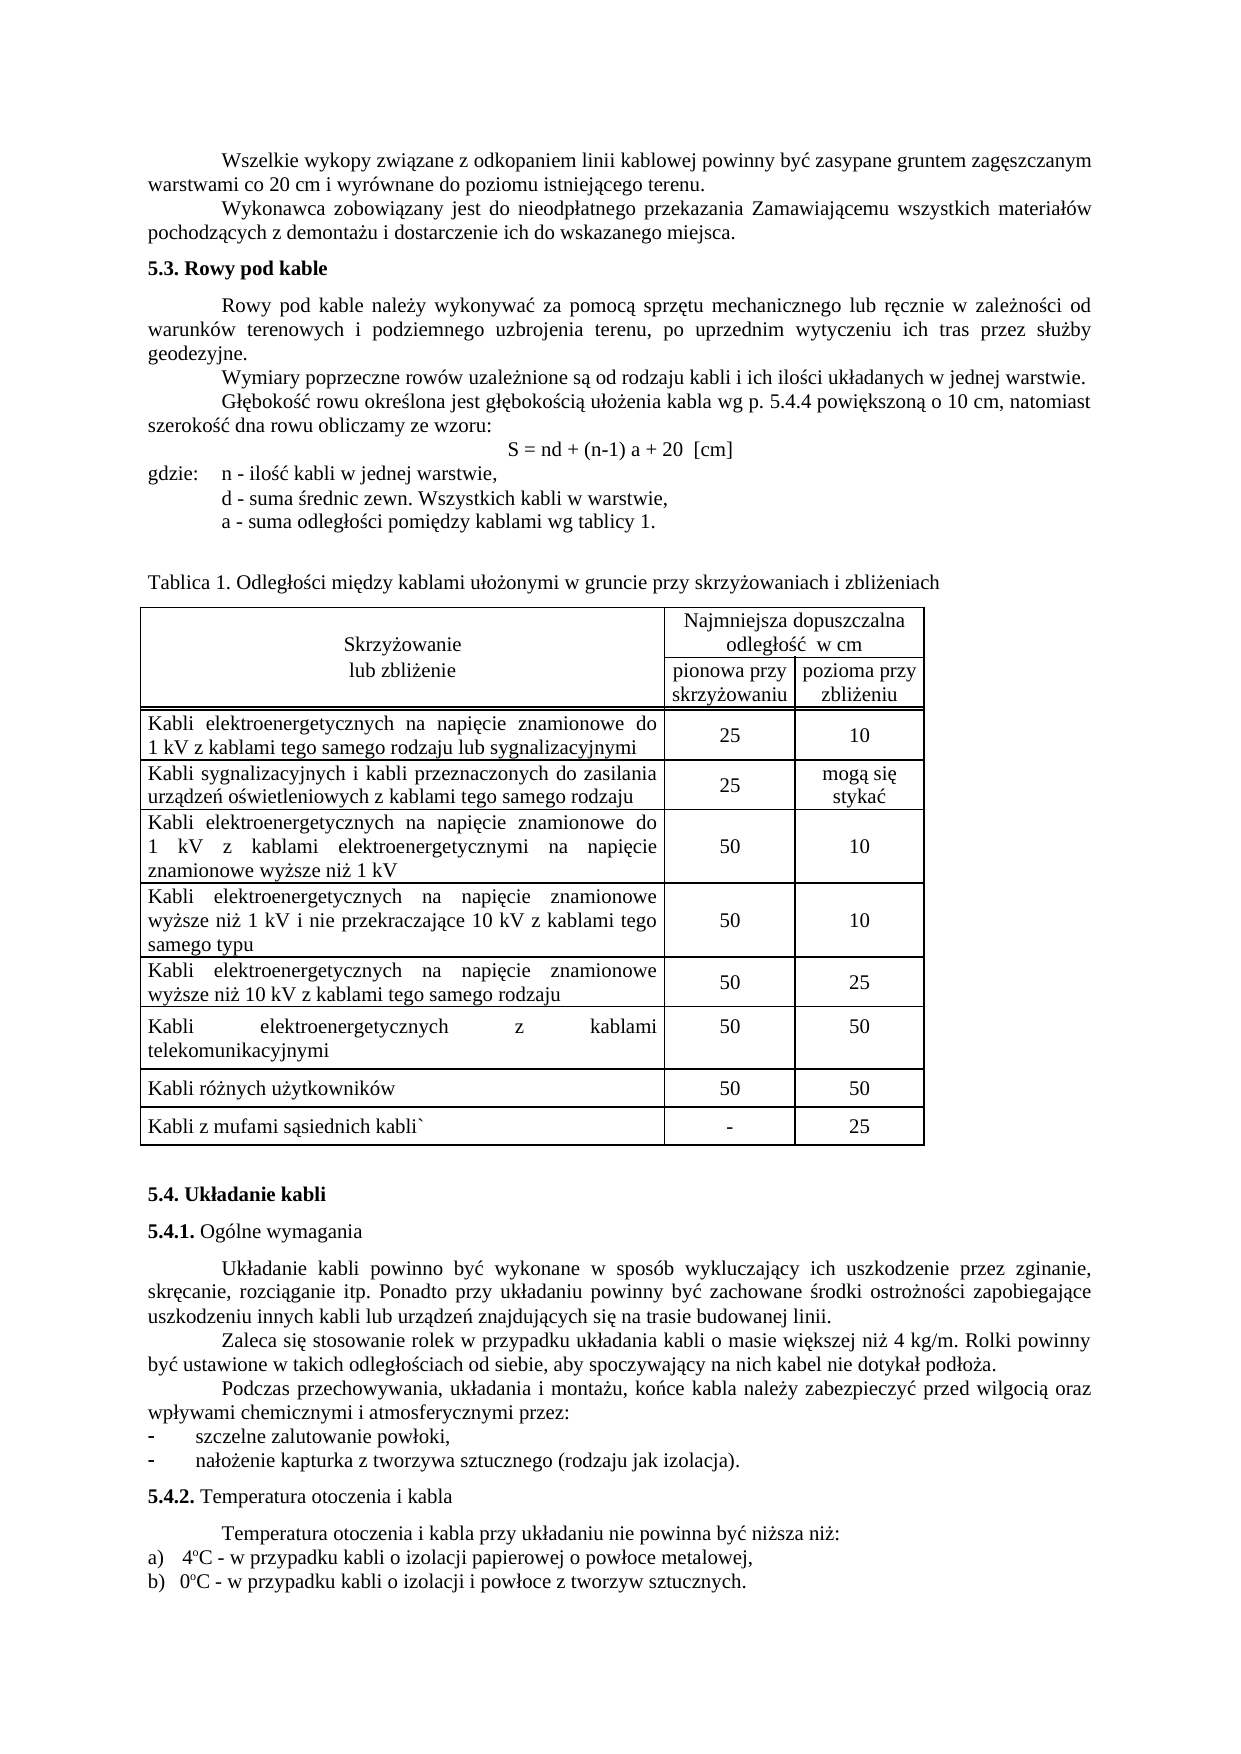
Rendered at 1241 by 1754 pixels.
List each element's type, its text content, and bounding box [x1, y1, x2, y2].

text d - suma średnic zewn. Wszystkich kabli w warstwie, [148, 485, 1093, 509]
table_cell 25 [796, 1108, 923, 1144]
table_cell pionowa przy skrzyżowaniu [665, 658, 794, 706]
table_header Skrzyżowanie [141, 608, 664, 656]
table_cell Kabli elektroenergetycznych na napięcie znamionowe do 1 kV z kablami elektroenergetycznymi na napięcie znamionowe wyższe niż 1 kV [141, 810, 664, 882]
text Wszelkie wykopy związane z odkopaniem linii kablowej powinny być zasypane gruntem zagęszczanym warstwami co 20 cm i wyrównane do poziomu istniejącego terenu. [148, 148, 1093, 196]
text Układanie kabli powinno być wykonane w sposób wykluczający ich uszkodzenie przez zginanie, skręcanie, rozciąganie itp. Ponadto przy układaniu powinny być zachowane środki ostrożności zapobiegające uszkodzeniu innych kabli lub urządzeń znajdujących się na trasie budowanej linii. [148, 1255, 1093, 1328]
table_cell 50 [665, 884, 794, 956]
text Zaleca się stosowanie rolek w przypadku układania kabli o masie większej niż 4 kg/m. Rolki powinny być ustawione w takich odległościach od siebie, aby spoczywający na nich kabel nie dotykał podłoża. [148, 1328, 1093, 1376]
table_cell 25 [665, 761, 794, 808]
text Głębokość rowu określona jest głębokością ułożenia kabla wg p. 5.4.4 powiększoną o 10 cm, natomiast szerokość dna rowu obliczamy ze wzoru: [148, 389, 1093, 437]
table_cell 50 [665, 810, 794, 882]
text 5.4. Układanie kabli [148, 1182, 1093, 1206]
table_cell mogą się stykać [796, 761, 923, 808]
table_cell Kabli elektroenergetycznych na napięcie znamionowe do 1 kV z kablami tego samego rodzaju lub sygnalizacyjnymi [141, 711, 664, 759]
table_cell Kabli sygnalizacyjnych i kabli przeznaczonych do zasilania urządzeń oświetleniowych z kablami tego samego rodzaju [141, 761, 664, 808]
table_cell 50 [796, 1007, 923, 1068]
text a) 4oC - w przypadku kabli o izolacji papierowej o powłoce metalowej, [148, 1545, 1093, 1569]
table_cell 10 [796, 711, 923, 759]
text S = nd + (n-1) a + 20 [cm] [148, 437, 1093, 461]
text b) 0oC - w przypadku kabli o izolacji i powłoce z tworzyw sztucznych. [148, 1569, 1093, 1593]
table_cell 10 [796, 884, 923, 956]
text gdzie: n - ilość kabli w jednej warstwie, [148, 461, 1093, 485]
list nałożenie kapturka z tworzywa sztucznego (rodzaju jak izolacja). [148, 1448, 1093, 1472]
text Rowy pod kable należy wykonywać za pomocą sprzętu mechanicznego lub ręcznie w zależności od warunków terenowych i podziemnego uzbrojenia terenu, po uprzednim wytyczeniu ich tras przez służby geodezyjne. [148, 293, 1093, 365]
text 5.4.2. Temperatura otoczenia i kabla [148, 1484, 1093, 1508]
table_cell 50 [665, 958, 794, 1006]
table_cell 50 [665, 1007, 794, 1068]
table_cell 50 [665, 1070, 794, 1106]
text 5.4.1. Ogólne wymagania [148, 1219, 1093, 1243]
table_cell lub zbliżenie [141, 656, 664, 706]
text Temperatura otoczenia i kabla przy układaniu nie powinna być niższa niż: [148, 1521, 1093, 1545]
table_header Najmniejsza dopuszczalna odległość w cm [665, 608, 923, 656]
text a - suma odległości pomiędzy kablami wg tablicy 1. [148, 509, 1093, 533]
text Wykonawca zobowiązany jest do nieodpłatnego przekazania Zamawiającemu wszystkich materiałów pochodzących z demontażu i dostarczenie ich do wskazanego miejsca. [148, 196, 1093, 244]
text Podczas przechowywania, układania i montażu, końce kabla należy zabezpieczyć przed wilgocią oraz wpływami chemicznymi i atmosferycznymi przez: [148, 1376, 1093, 1424]
table_cell 25 [796, 958, 923, 1006]
table_cell Kabli elektroenergetycznych na napięcie znamionowe wyższe niż 1 kV i nie przekraczające 10 kV z kablami tego samego typu [141, 884, 664, 956]
text Wymiary poprzeczne rowów uzależnione są od rodzaju kabli i ich ilości układanych w jednej warstwie. [148, 365, 1093, 389]
text 5.3. Rowy pod kable [148, 256, 1093, 280]
table_cell - [665, 1108, 794, 1144]
table_cell Kabli z mufami sąsiednich kabli` [141, 1108, 664, 1144]
table_cell 25 [665, 711, 794, 759]
table_cell Kabli elektroenergetycznych na napięcie znamionowe wyższe niż 10 kV z kablami tego samego rodzaju [141, 958, 664, 1006]
table_cell Kabli elektroenergetycznych z kablami telekomunikacyjnymi [141, 1007, 664, 1068]
table_cell pozioma przy zbliżeniu [796, 658, 923, 706]
table_cell 50 [796, 1070, 923, 1106]
list szczelne zalutowanie powłoki, [148, 1424, 1093, 1448]
table_cell 10 [796, 810, 923, 882]
table_cell Kabli różnych użytkowników [141, 1070, 664, 1106]
text Tablica 1. Odległości między kablami ułożonymi w gruncie przy skrzyżowaniach i zbliżeniach [148, 570, 1093, 594]
